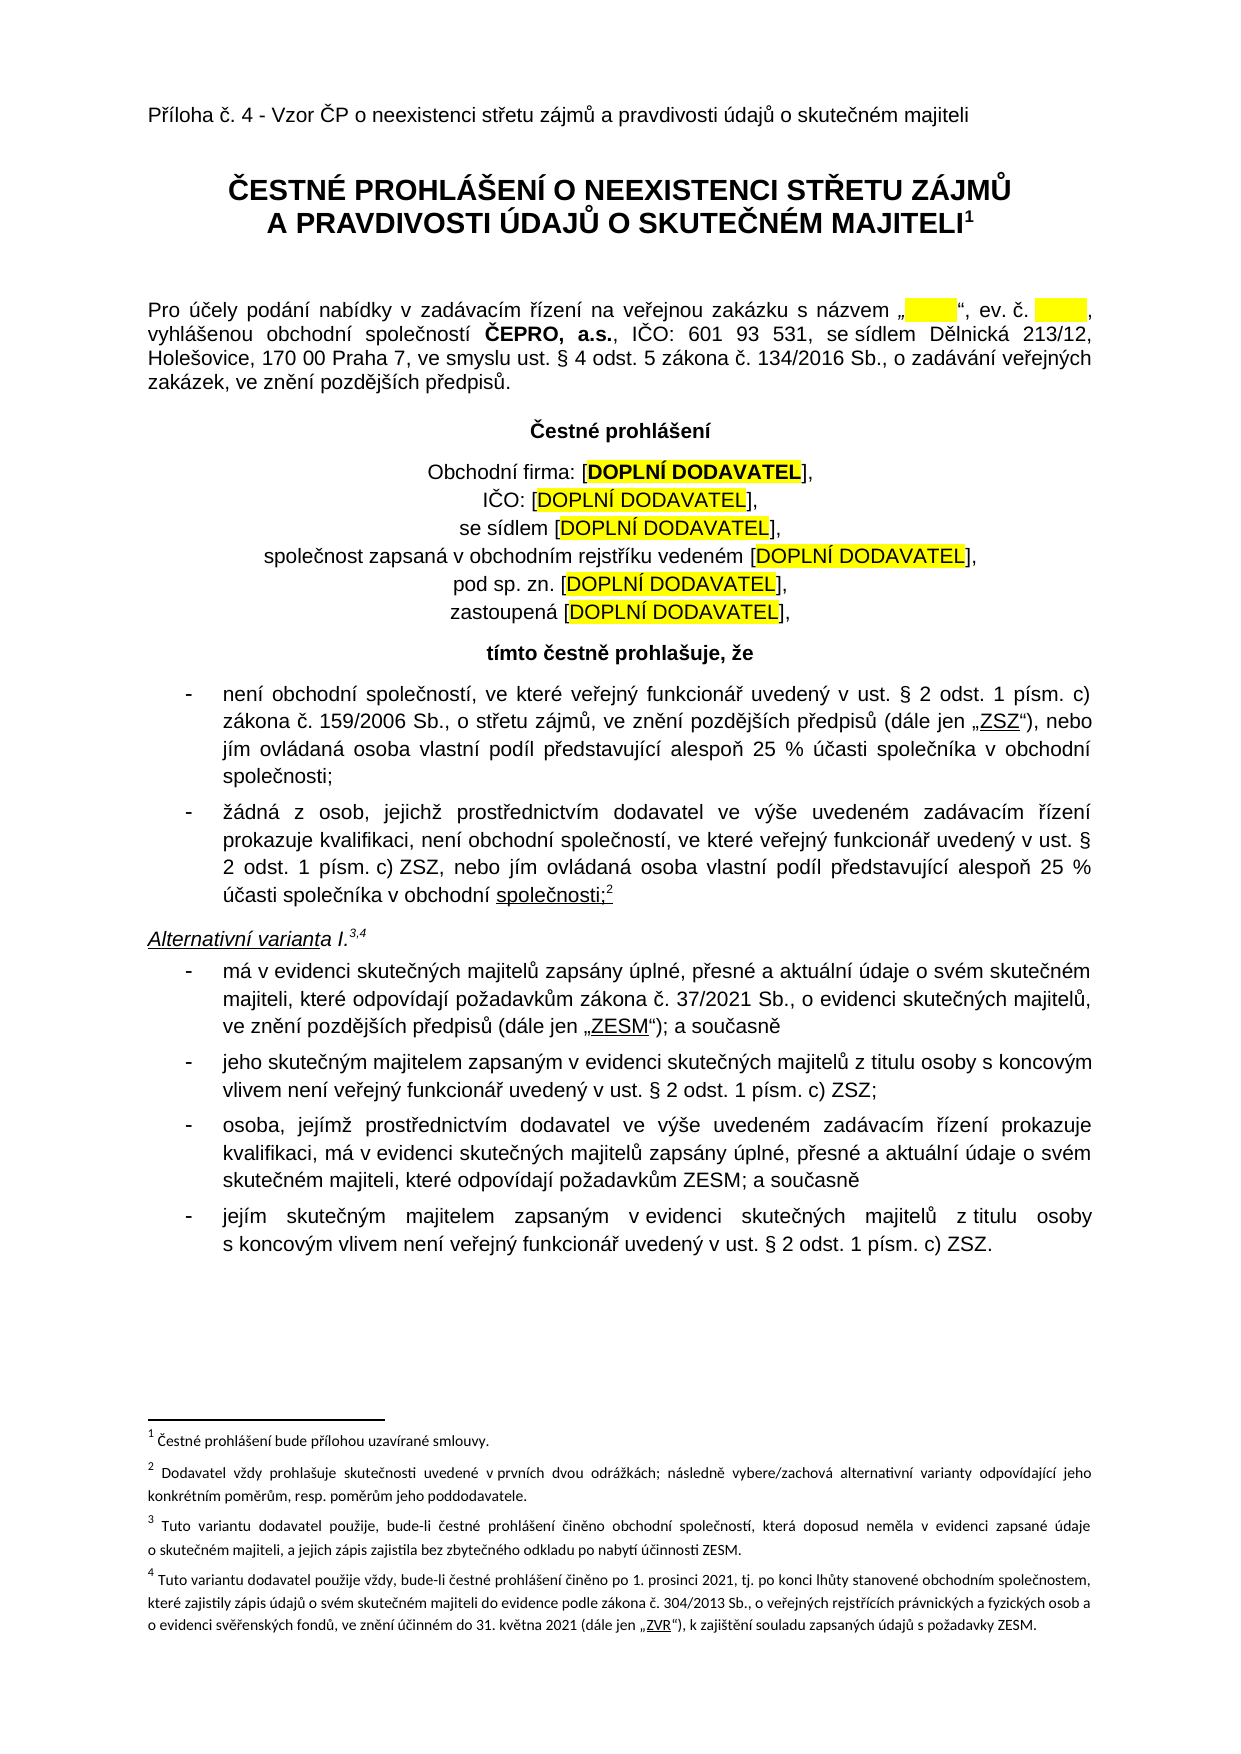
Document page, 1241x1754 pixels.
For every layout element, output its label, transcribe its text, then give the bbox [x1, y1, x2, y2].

subtitle ČESTNÉ PROHLÁŠENÍ O NEEXISTENCI STŘETU ZÁJMŮ A PRAVDIVOSTI ÚDAJŮ O SKUTEČNÉM MAJITELI [148, 173, 1092, 240]
list žádná z osob, jejichž prostřednictvím dodavatel ve výše uvedeném zadávacím řízení prokazuje kvalifikaci, není obchodní společností, ve které veřejný funkcionář uvedený v ust. § 2 odst. 1 písm. c) ZSZ, nebo jím ovládaná osoba vlastní podíl představující alespoň 25 % účasti společníka v obchodní společnosti; [185, 800, 1092, 906]
list osoba, jejímž prostřednictvím dodavatel ve výše uvedeném zadávacím řízení prokazuje kvalifikaci, má v evidenci skutečných majitelů zapsány úplné, přesné a aktuální údaje o svém skutečném majiteli, které odpovídají požadavkům ZESM; a současně [185, 1113, 1092, 1192]
text pod sp. zn. [DOPLNÍ DODAVATEL], [776, 572, 1092, 596]
text Pro účely podání nabídky v zadávacím řízení na veřejnou zakázku s názvem „ “, ev. č. , vyhlášenou obchodní společností ČEPRO, a.s., IČO: 601 93 531, se sídlem Dělnická 213/12, Holešovice, 170 00 Praha 7, ve smyslu ust. § 4 odst. 5 zákona č. 134/2016 Sb., o zadávání veřejných zakázek, ve znění pozdějších předpisů. [148, 298, 1092, 394]
text Čestné prohlášení [148, 419, 1092, 443]
text zastoupená [DOPLNÍ DODAVATEL], [779, 600, 1092, 624]
text Obchodní firma: [DOPLNÍ DODAVATEL], [148, 459, 1092, 483]
text IČO: [DOPLNÍ DODAVATEL], [148, 488, 537, 512]
list má v evidenci skutečných majitelů zapsány úplné, přesné a aktuální údaje o svém skutečném majiteli, které odpovídají požadavkům zákona č. 37/2021 Sb., o evidenci skutečných majitelů, ve znění pozdějších předpisů (dále jen „ZESM“); a současně [185, 959, 1092, 1038]
text Alternativní varianta I., [148, 927, 1092, 951]
text zastoupená [DOPLNÍ DODAVATEL], [148, 600, 569, 624]
text IČO: [DOPLNÍ DODAVATEL], [746, 488, 1092, 512]
text se sídlem [DOPLNÍ DODAVATEL], [148, 516, 560, 540]
list není obchodní společností, ve které veřejný funkcionář uvedený v ust. § 2 odst. 1 písm. c) zákona č. 159/2006 Sb., o střetu zájmů, ve znění pozdějších předpisů (dále jen „ZSZ“), nebo jím ovládaná osoba vlastní podíl představující alespoň 25 % účasti společníka v obchodní společnosti; [185, 681, 1092, 788]
text se sídlem [DOPLNÍ DODAVATEL], [769, 516, 1092, 540]
text tímto čestně prohlašuje, že [148, 641, 1092, 665]
list jejím skutečným majitelem zapsaným v evidenci skutečných majitelů z titulu osoby s koncovým vlivem není veřejný funkcionář uvedený v ust. § 2 odst. 1 písm. c) ZSZ. [185, 1204, 1092, 1256]
text pod sp. zn. [DOPLNÍ DODAVATEL], [148, 572, 566, 596]
list jeho skutečným majitelem zapsaným v evidenci skutečných majitelů z titulu osoby s koncovým vlivem není veřejný funkcionář uvedený v ust. § 2 odst. 1 písm. c) ZSZ; [185, 1050, 1092, 1101]
text společnost zapsaná v obchodním rejstříku vedeném [DOPLNÍ DODAVATEL], [148, 544, 756, 568]
